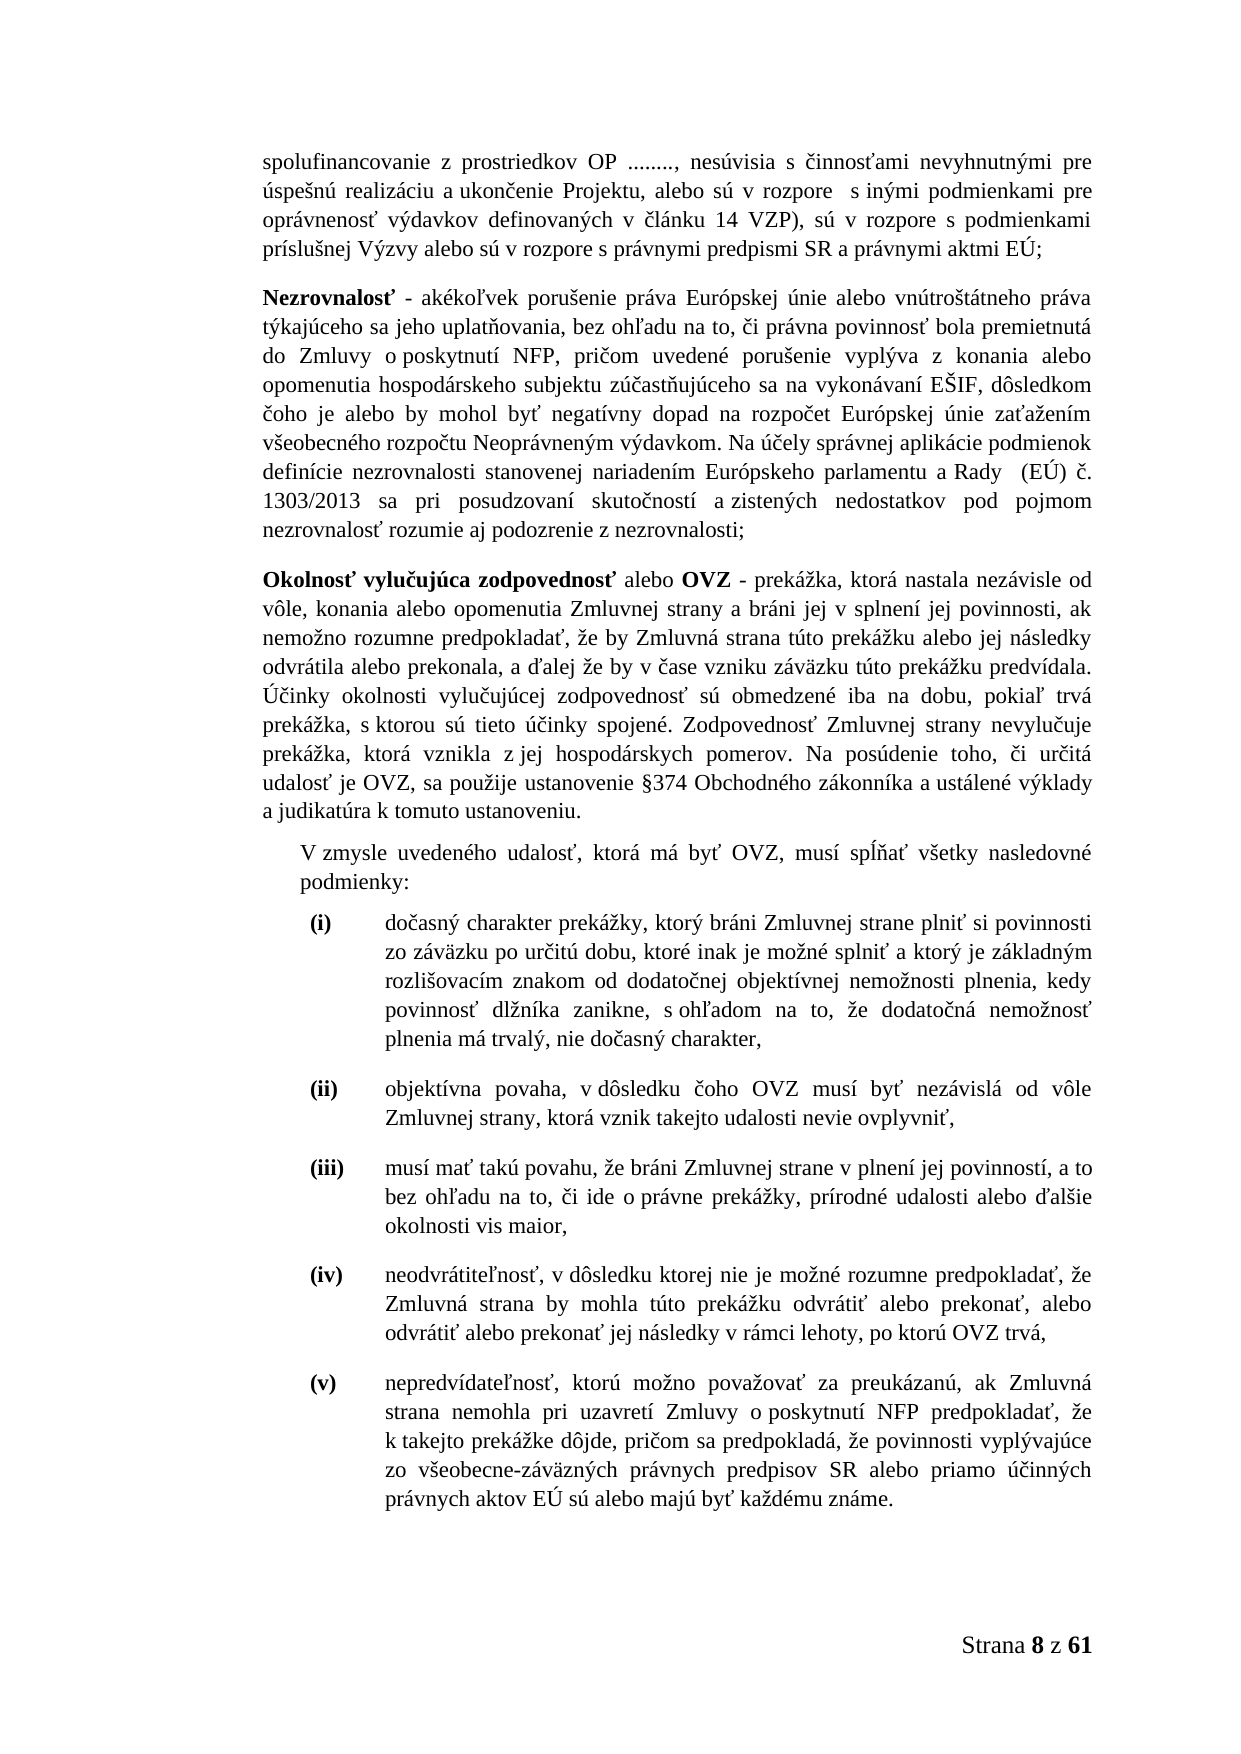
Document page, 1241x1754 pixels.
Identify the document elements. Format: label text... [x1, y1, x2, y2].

list nepredvídateľnosť, ktorú možno považovať za preukázanú, ak Zmluvná strana nemohla pri uzavretí Zmluvy o poskytnutí NFP predpokladať, že k takejto prekážke dôjde, pričom sa predpokladá, že povinnosti vyplývajúce zo všeobecne-záväzných právnych predpisov SR alebo priamo účinných právnych aktov EÚ sú alebo majú byť každému známe. [310, 1369, 1092, 1511]
text Nezrovnalosť - akékoľvek porušenie práva Európskej únie alebo vnútroštátneho práva týkajúceho sa jeho uplatňovania, bez ohľadu na to, či právna povinnosť bola premietnutá do Zmluvy o poskytnutí NFP, pričom uvedené porušenie vyplýva z konania alebo opomenutia hospodárskeho subjektu zúčastňujúceho sa na vykonávaní EŠIF, dôsledkom čoho je alebo by mohol byť negatívny dopad na rozpočet Európskej únie zaťažením všeobecného rozpočtu Neoprávneným výdavkom. Na účely správnej aplikácie podmienok definície nezrovnalosti stanovenej nariadením Európskeho parlamentu a Rady (EÚ) č. 1303/2013 sa pri posudzovaní skutočností a zistených nedostatkov pod pojmom nezrovnalosť rozumie aj podozrenie z nezrovnalosti; [262, 284, 1092, 542]
list dočasný charakter prekážky, ktorý bráni Zmluvnej strane plniť si povinnosti zo záväzku po určitú dobu, ktoré inak je možné splniť a ktorý je základným rozlišovacím znakom od dodatočnej objektívnej nemožnosti plnenia, kedy povinnosť dlžníka zanikne, s ohľadom na to, že dodatočná nemožnosť plnenia má trvalý, nie dočasný charakter, [310, 909, 1092, 1052]
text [262, 148, 1092, 261]
list musí mať takú povahu, že bráni Zmluvnej strane v plnení jej povinností, a to bez ohľadu na to, či ide o právne prekážky, prírodné udalosti alebo ďalšie okolnosti vis maior, [310, 1154, 1092, 1238]
list objektívna povaha, v dôsledku čoho OVZ musí byť nezávislá od vôle Zmluvnej strany, ktorá vznik takejto udalosti nevie ovplyvniť, [310, 1075, 1092, 1130]
text Okolnosť vylučujúca zodpovednosť alebo OVZ - prekážka, ktorá nastala nezávisle od vôle, konania alebo opomenutia Zmluvnej strany a bráni jej v splnení jej povinnosti, ak nemožno rozumne predpokladať, že by Zmluvná strana túto prekážku alebo jej následky odvrátila alebo prekonala, a ďalej že by v čase vzniku záväzku túto prekážku predvídala. Účinky okolnosti vylučujúcej zodpovednosť sú obmedzené iba na dobu, pokiaľ trvá prekážka, s ktorou sú tieto účinky spojené. Zodpovednosť Zmluvnej strany nevylučuje prekážka, ktorá vznikla z jej hospodárskych pomerov. Na posúdenie toho, či určitá udalosť je OVZ, sa použije ustanovenie §374 Obchodného zákonníka a ustálené výklady a judikatúra k tomuto ustanoveniu. [262, 566, 1092, 824]
text V zmysle uvedeného udalosť, ktorá má byť OVZ, musí spĺňať všetky nasledovné podmienky: [300, 839, 1092, 894]
list neodvrátiteľnosť, v dôsledku ktorej nie je možné rozumne predpokladať, že Zmluvná strana by mohla túto prekážku odvrátiť alebo prekonať, alebo odvrátiť alebo prekonať jej následky v rámci lehoty, po ktorú OVZ trvá, [310, 1261, 1092, 1346]
